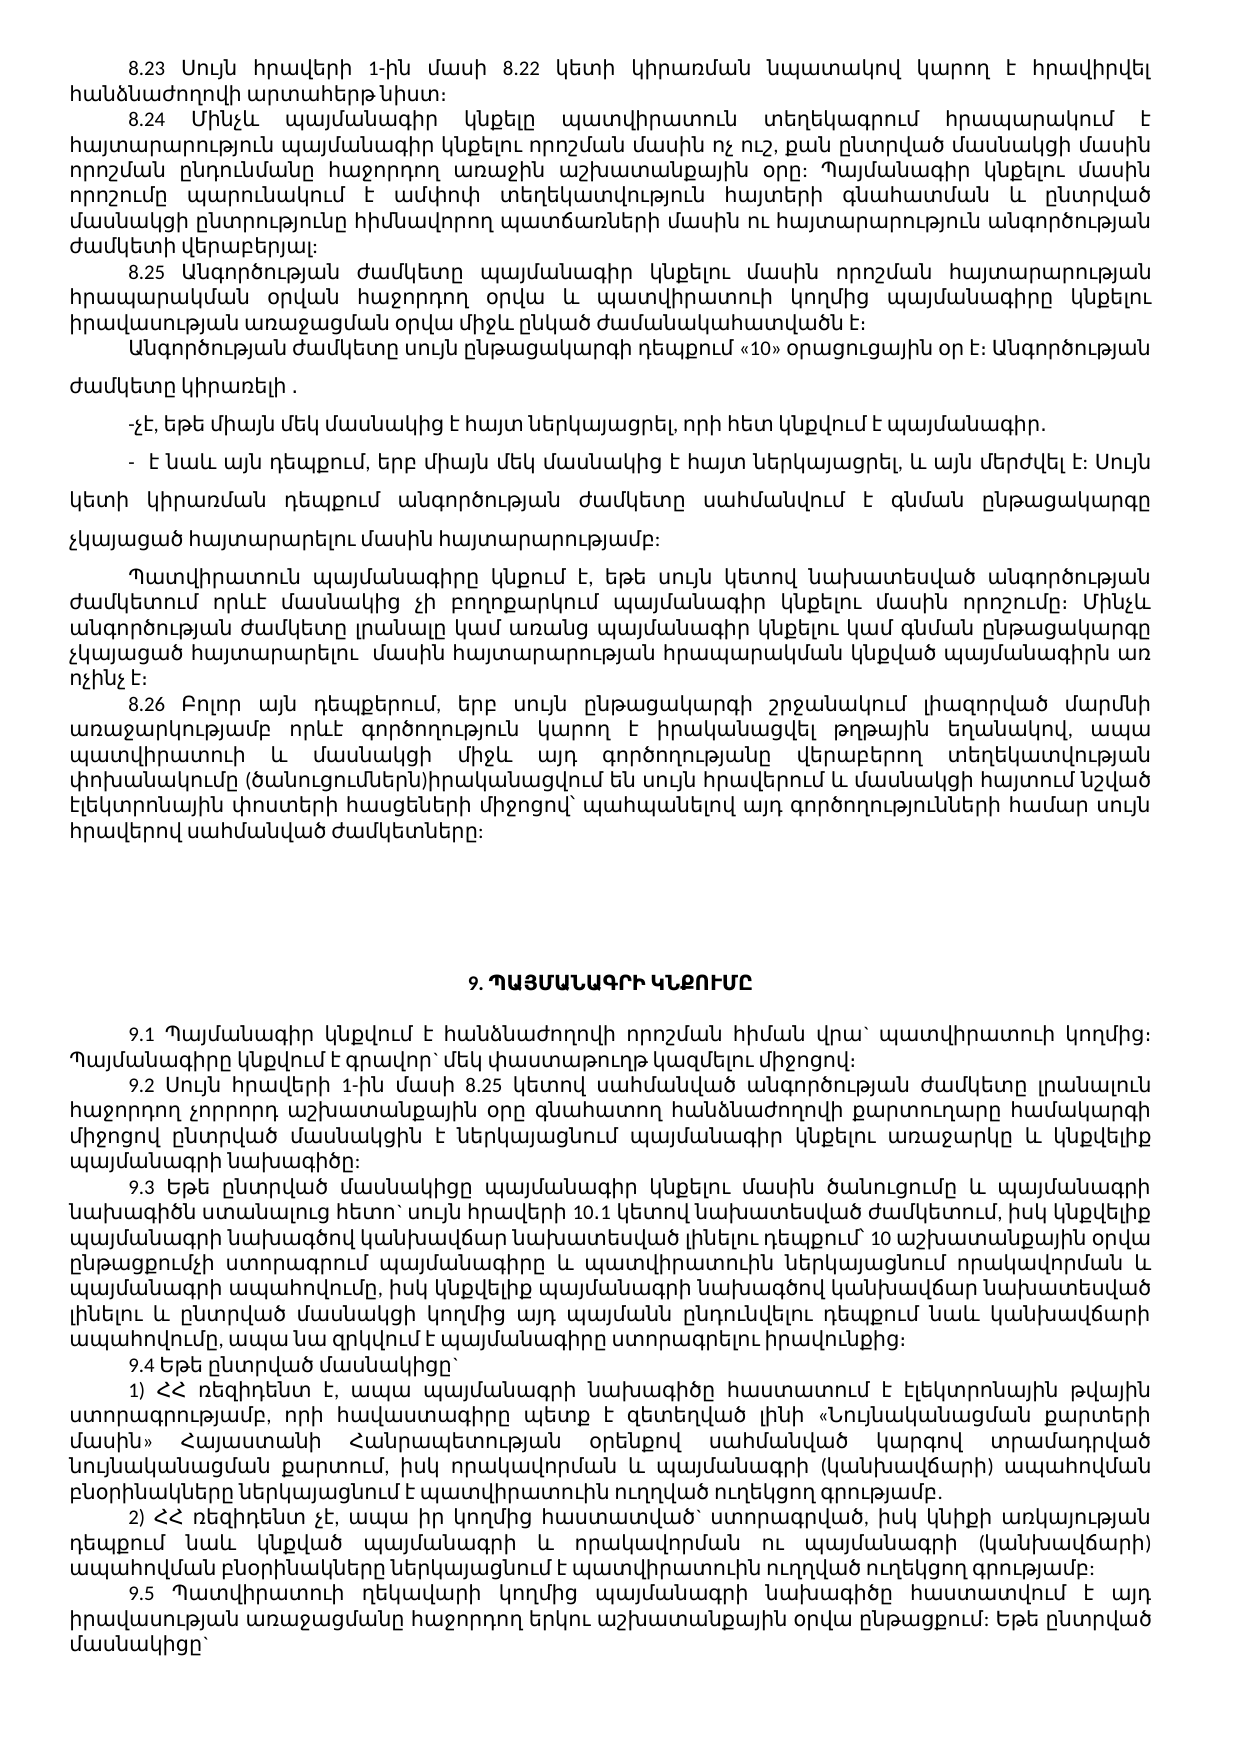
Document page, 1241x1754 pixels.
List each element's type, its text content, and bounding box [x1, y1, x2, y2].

text Անգործության ժամկետը սույն ընթացակարգի դեպքում «10» օրացուցային օր է։ Անգործության ժամկետը կիրառելի ․ [69, 335, 1152, 399]
text 8.25 Անգործության ժամկետը պայմանագիր կնքելու մասին որոշման հայտարարության հրապարակման օրվան հաջորդող օրվա և պատվիրատուի կողմից պայմանագիրը կնքելու իրավասության առաջացման օրվա միջև ընկած ժամանակահատվածն է։ [69, 259, 1152, 335]
text - է նաև այն դեպքում, երբ միայն մեկ մասնակից է հայտ ներկայացրել, և այն մերժվել է: Սույն կետի կիրառման դեպքում անգործության ժամկետը սահմանվում է գնման ընթացակարգը չկայացած հայտարարելու մասին հայտարարությամբ: [69, 449, 1152, 551]
text 8.23 Սույն հրավերի 1-ին մասի 8.22 կետի կիրառման նպատակով կարող է հրավիրվել հանձնաժողովի արտահերթ նիստ։ [69, 56, 1152, 106]
text -չէ, եթե միայն մեկ մասնակից է հայտ ներկայացրել, որի հետ կնքվում է պայմանագիր․ [69, 411, 1152, 437]
text 9. ՊԱՅՄԱՆԱԳՐԻ ԿՆՔՈՒՄԸ [69, 971, 1152, 996]
text Պատվիրատուն պայմանագիրը կնքում է, եթե սույն կետով նախատեսված անգործության ժամկետում որևէ մասնակից չի բողոքարկում պայմանագիր կնքելու մասին որոշումը։ Մինչև անգործության ժամկետը լրանալը կամ առանց պայմանագիր կնքելու կամ գնման ընթացակարգը չկայացած հայտարարելու մասին հայտարարության հրապարակման կնքված պայմանագիրն առ ոչինչ է։ [69, 564, 1152, 691]
text 2) ՀՀ ռեզիդենտ չէ, ապա իր կողմից հաստատված` ստորագրված, իսկ կնիքի առկայության դեպքում նաև կնքված պայմանագրի և որակավորման ու պայմանագրի (կանխավճարի) ապահովման բնօրինակները ներկայացնում է պատվիրատուին ուղղված ուղեկցող գրությամբ: [69, 1504, 1152, 1581]
text 9.2 Սույն հրավերի 1-ին մասի 8.25 կետով սահմանված անգործության ժամկետը լրանալուն հաջորդող չորրորդ աշխատանքային օրը գնահատող հանձնաժողովի քարտուղարը համակարգի միջոցով ընտրված մասնակցին է ներկայացնում պայմանագիր կնքելու առաջարկը և կնքվելիք պայմանագրի նախագիծը: [69, 1072, 1152, 1174]
text 9.5 Պատվիրատուի ղեկավարի կողմից պայմանագրի նախագիծը հաստատվում է այդ իրավասության առաջացմանը հաջորդող երկու աշխատանքային օրվա ընթացքում: Եթե ընտրված մասնակիցը` [69, 1581, 1152, 1657]
text 8.26 Բոլոր այն դեպքերում, երբ սույն ընթացակարգի շրջանակում լիազորված մարմնի առաջարկությամբ որևէ գործողություն կարող է իրականացվել թղթային եղանակով, ապա պատվիրատուի և մասնակցի միջև այդ գործողությանը վերաբերող տեղեկատվության փոխանակումը (ծանուցումներն)իրականացվում են սույն հրավերում և մասնակցի հայտում նշված էլեկտրոնային փոստերի հասցեների միջոցով՝ պահպանելով այդ գործողությունների համար սույն հրավերով սահմանված ժամկետները: [69, 691, 1152, 843]
text 1) ՀՀ ռեզիդենտ է, ապա պայմանագրի նախագիծը հաստատում է էլեկտրոնային թվային ստորագրությամբ, որի հավաստագիրը պետք է զետեղված լինի «Նույնականացման քարտերի մասին» Հայաստանի Հանրապետության օրենքով սահմանված կարգով տրամադրված նույնականացման քարտում, իսկ որակավորման և պայմանագրի (կանխավճարի) ապահովման բնօրինակները ներկայացնում է պատվիրատուին ուղղված ուղեկցող գրությամբ. [69, 1377, 1152, 1504]
text 8.24 Մինչև պայմանագիր կնքելը պատվիրատուն տեղեկագրում հրապարակում է հայտարարություն պայմանագիր կնքելու որոշման մասին ոչ ուշ, քան ընտրված մասնակցի մասին որոշման ընդունմանը հաջորդող առաջին աշխատանքային օրը: Պայմանագիր կնքելու մասին որոշումը պարունակում է ամփոփ տեղեկատվություն հայտերի գնահատման և ընտրված մասնակցի ընտրությունը հիմնավորող պատճառների մասին ու հայտարարություն անգործության ժամկետի վերաբերյալ: [69, 106, 1152, 259]
text 9.1 Պայմանագիր կնքվում է հանձնաժողովի որոշման հիման վրա` պատվիրատուի կողմից։ Պայմանագիրը կնքվում է գրավոր` մեկ փաստաթուղթ կազմելու միջոցով։ [69, 1021, 1152, 1072]
text 9.3 Եթե ընտրված մասնակիցը պայմանագիր կնքելու մասին ծանուցումը և պայմանագրի նախագիծն ստանալուց հետո` սույն հրավերի 10․1 կետով նախատեսված ժամկետում, իսկ կնքվելիք պայմանագրի նախագծով կանխավճար նախատեսված լինելու դեպքում՝ 10 աշխատանքային օրվա ընթացքումչի ստորագրում պայմանագիրը և պատվիրատուին ներկայացնում որակավորման և պայմանագրի ապահովումը, իսկ կնքվելիք պայմանագրի նախագծով կանխավճար նախատեսված լինելու և ընտրված մասնակցի կողմից այդ պայմանն ընդունվելու դեպքում նաև կանխավճարի ապահովումը, ապա նա զրկվում է պայմանագիրը ստորագրելու իրավունքից։ [69, 1174, 1152, 1352]
text 9.4 Եթե ընտրված մասնակիցը` [69, 1352, 1152, 1377]
